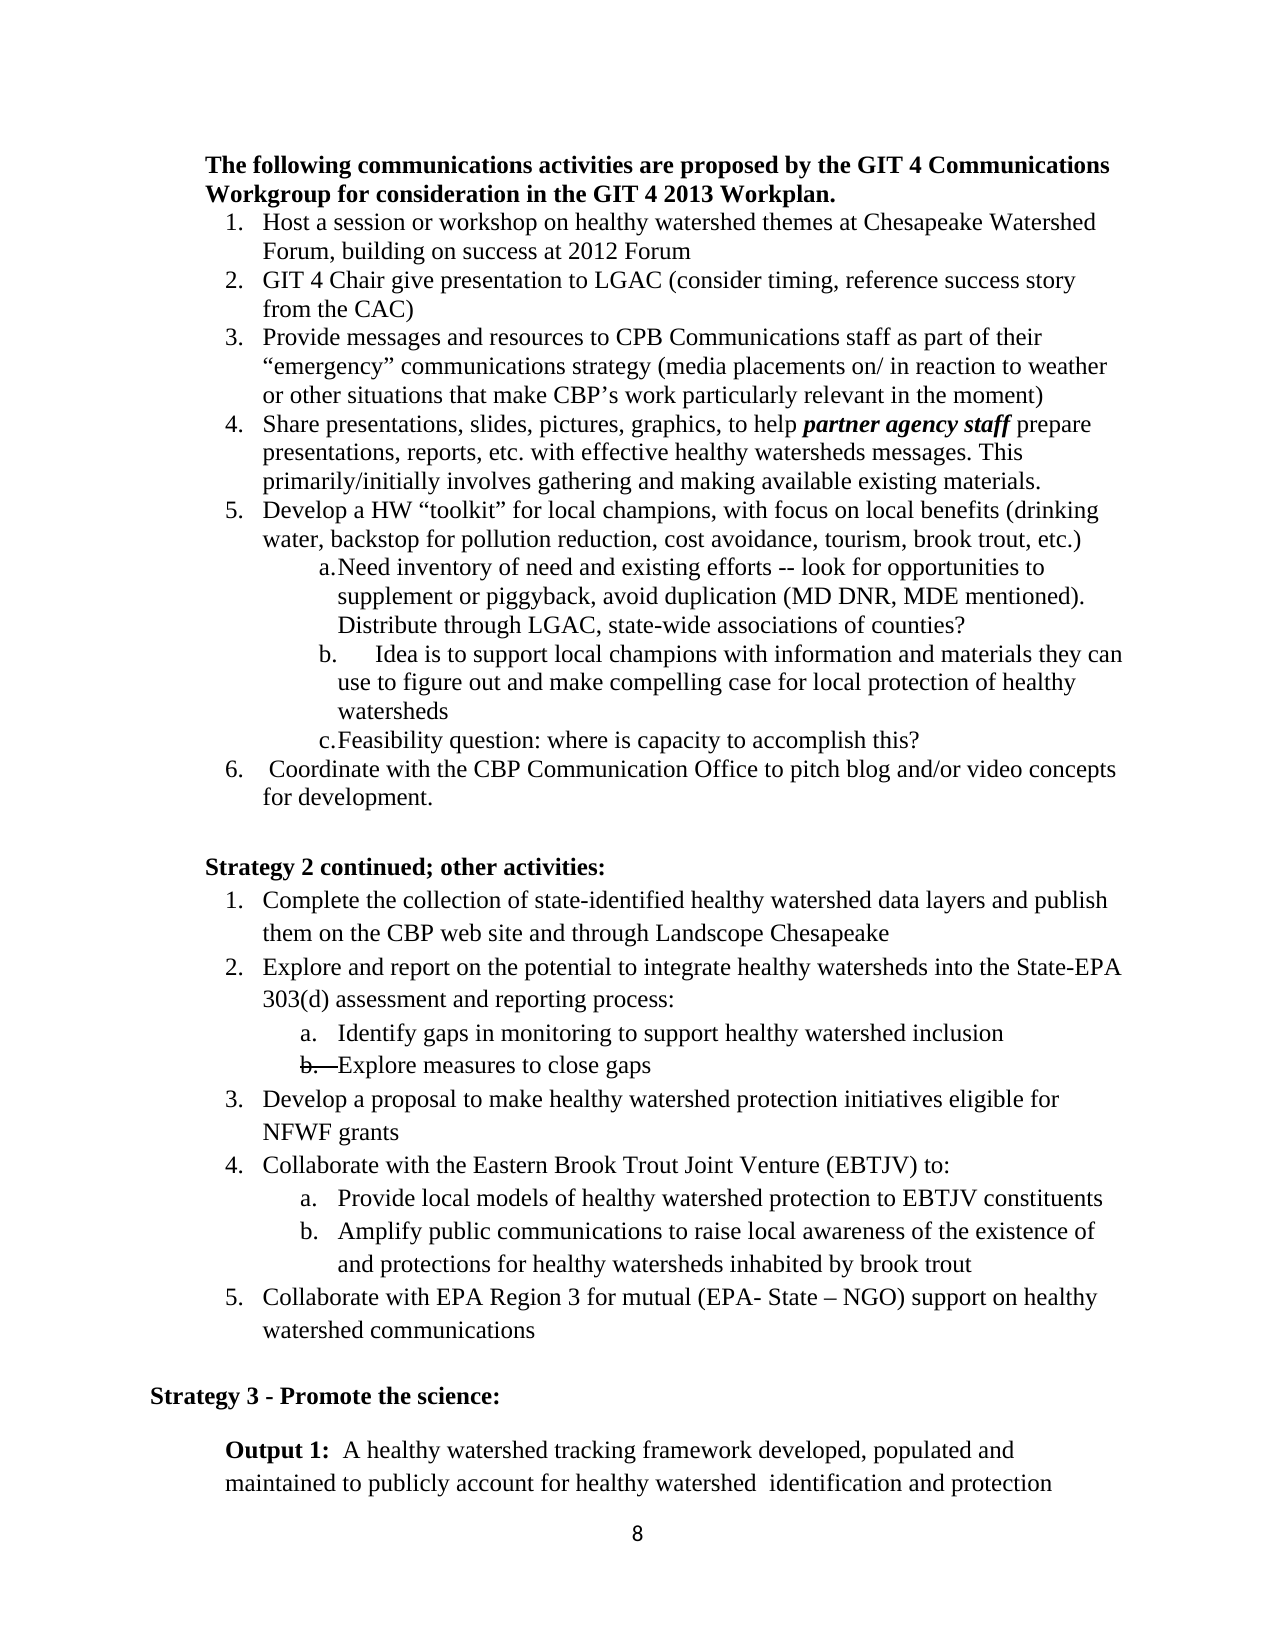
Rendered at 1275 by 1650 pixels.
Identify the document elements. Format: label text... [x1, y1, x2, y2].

list Feasibility question: where is capacity to accomplish this? [319, 725, 1125, 754]
list Collaborate with EPA Region 3 for mutual (EPA- State – NGO) support on healthy watershed communications [225, 1282, 1125, 1343]
list Explore measures to close gaps [300, 1051, 1125, 1079]
list Provide local models of healthy watershed protection to EBTJV constituents [300, 1183, 1125, 1211]
list Identify gaps in monitoring to support healthy watershed inclusion [300, 1018, 1125, 1046]
list Provide messages and resources to CPB Communications staff as part of their “emergency” communications strategy (media placements on/ in reaction to weather or other situations that make CBP’s work particularly relevant in the moment) [225, 322, 1125, 409]
list Strategy 3 - Promote the science: [150, 1381, 1125, 1409]
list Develop a HW “toolkit” for local champions, with focus on local benefits (drinking water, backstop for pollution reduction, cost avoidance, tourism, brook trout, etc.) [225, 495, 1125, 552]
list The following communications activities are proposed by the GIT 4 Communications Workgroup for consideration in the GIT 4 2013 Workplan. [205, 150, 1125, 207]
list Develop a proposal to make healthy watershed protection initiatives eligible for NFWF grants [225, 1084, 1125, 1145]
list Collaborate with the Eastern Brook Trout Joint Venture (EBTJV) to: [225, 1150, 1125, 1178]
list Idea is to support local champions with information and materials they can use to figure out and make compelling case for local protection of healthy watersheds [319, 639, 1125, 725]
text Output 1: A healthy watershed tracking framework developed, populated and maintained to publicly account for healthy watershed identification and protection [225, 1435, 1125, 1496]
list Complete the collection of state-identified healthy watershed data layers and publish them on the CBP web site and through Landscope Chesapeake [225, 886, 1125, 947]
list Strategy 2 continued; other activities: [205, 852, 1125, 881]
list Host a session or workshop on healthy watershed themes at Chesapeake Watershed Forum, building on success at 2012 Forum [225, 207, 1125, 265]
list GIT 4 Chair give presentation to LGAC (consider timing, reference success story from the CAC) [225, 265, 1125, 322]
list Need inventory of need and existing efforts -- look for opportunities to supplement or piggyback, avoid duplication (MD DNR, MDE mentioned). Distribute through LGAC, state-wide associations of counties? [319, 552, 1125, 639]
list Coordinate with the CBP Communication Office to pitch blog and/or video concepts for development. [225, 754, 1125, 811]
list Explore and report on the potential to integrate healthy watersheds into the State-EPA 303(d) assessment and reporting process: [225, 952, 1125, 1013]
list Amplify public communications to raise local awareness of the existence of and protections for healthy watersheds inhabited by brook trout [300, 1216, 1125, 1277]
list Share presentations, slides, pictures, graphics, to help partner agency staff prepare presentations, reports, etc. with effective healthy watersheds messages. This primarily/initially involves gathering and making available existing materials. [225, 409, 1125, 495]
